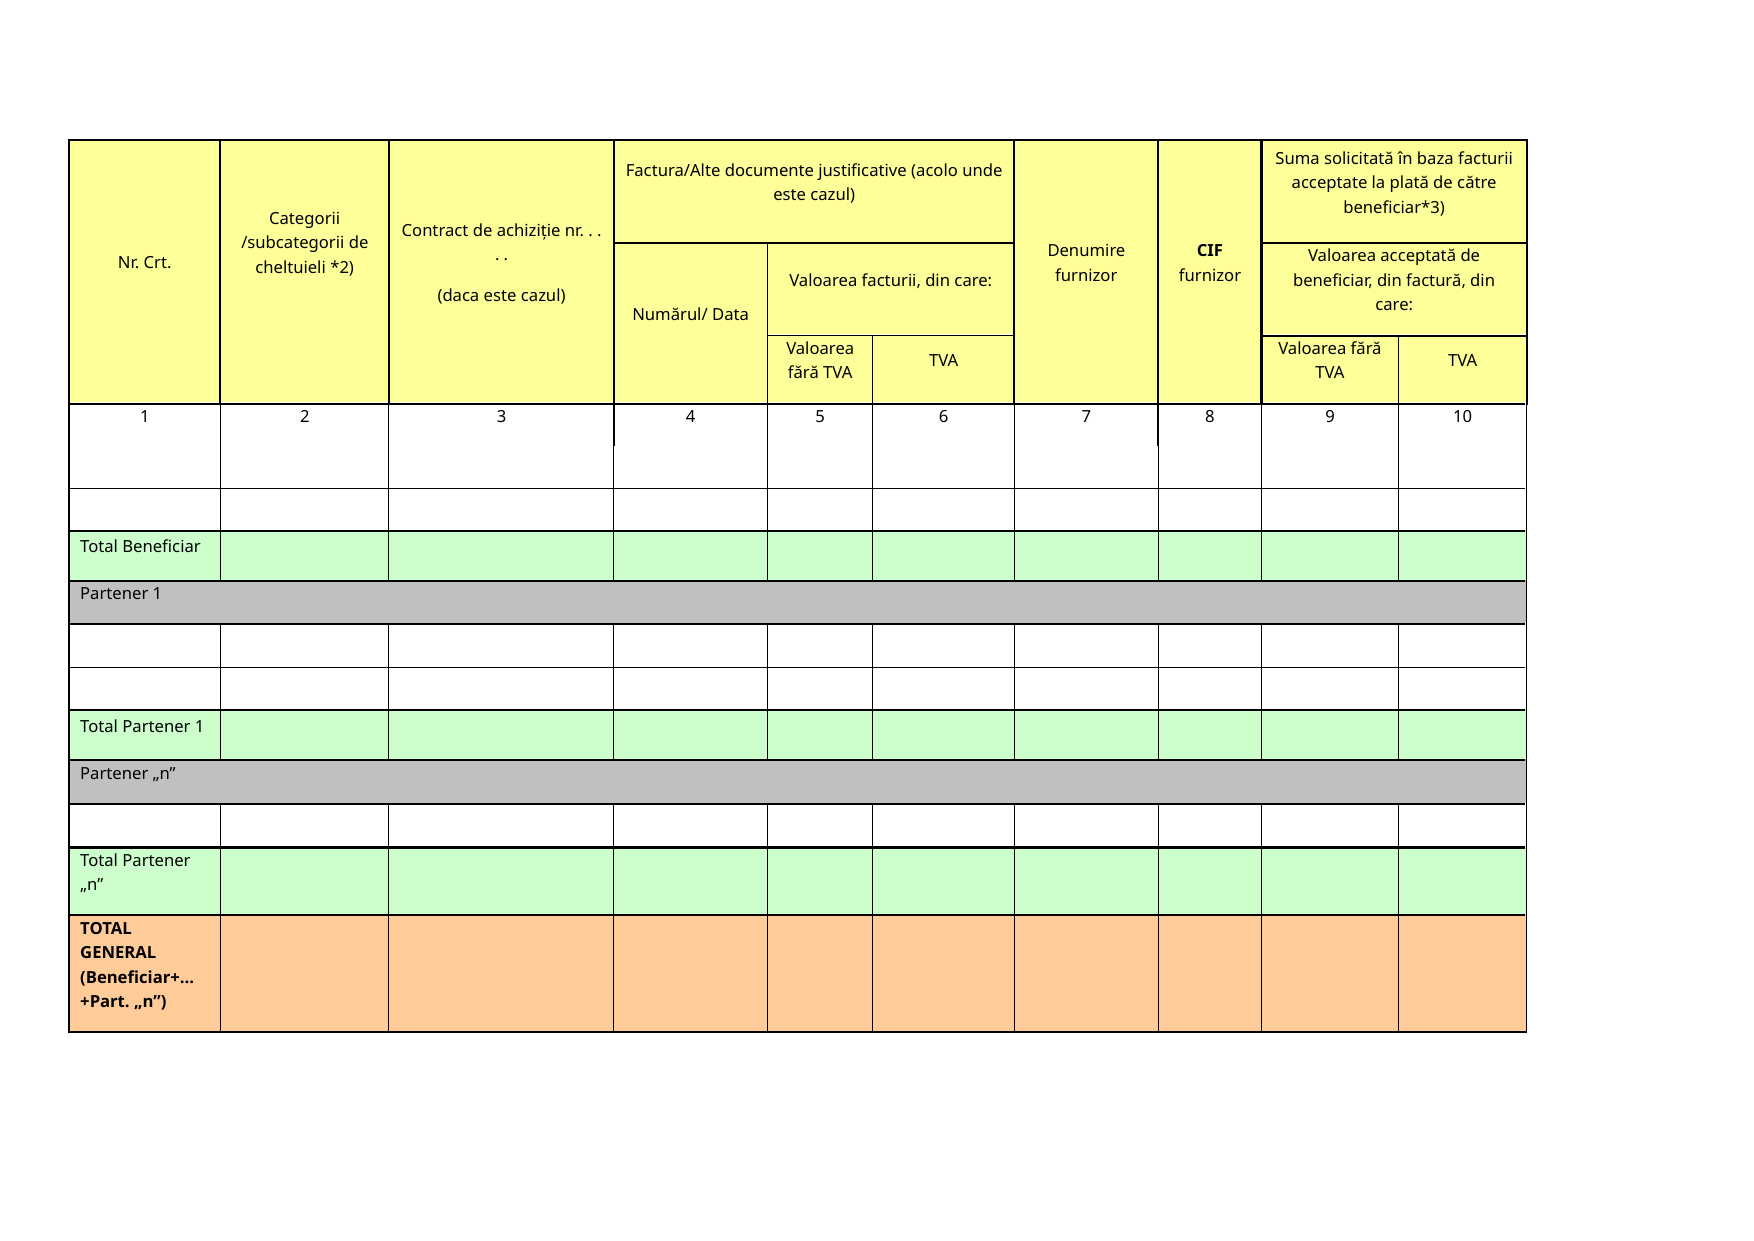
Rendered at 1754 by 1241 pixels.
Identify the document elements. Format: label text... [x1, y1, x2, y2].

table_cell Partener 1 [70, 582, 220, 623]
table_cell [614, 625, 767, 667]
table_cell [614, 916, 767, 1031]
table_header Factura/Alte documente justificative (acolo unde este cazul) [615, 141, 1013, 242]
table_cell [221, 849, 388, 914]
table_cell [768, 489, 872, 530]
table_cell [1015, 668, 1158, 709]
table_cell [614, 711, 767, 759]
table_cell 1 [70, 405, 220, 446]
table_cell [389, 532, 613, 580]
table_header Denumire furnizor [1015, 141, 1157, 402]
table_cell TVA [873, 336, 1013, 402]
table_cell TVA [1399, 337, 1526, 402]
table_cell [389, 761, 614, 803]
table_cell [767, 761, 873, 803]
table_cell [70, 668, 220, 709]
table_cell 3 [389, 405, 613, 446]
table_header Suma solicitată în baza facturii acceptate la plată de către beneficiar*3) [1263, 141, 1526, 242]
table_cell [614, 849, 767, 914]
table_cell 6 [873, 405, 1014, 446]
table_cell [614, 668, 767, 709]
table_cell [1399, 530, 1526, 580]
table_cell [221, 489, 388, 530]
table_cell [1159, 532, 1261, 580]
table_cell [221, 668, 388, 709]
table_cell [1399, 846, 1526, 914]
table_cell [873, 711, 1014, 759]
table_cell [768, 805, 872, 846]
table_cell [1015, 625, 1158, 667]
table_cell 4 [615, 405, 767, 446]
table_cell [768, 668, 872, 709]
table_cell [1015, 849, 1158, 914]
table_cell [873, 625, 1014, 667]
table_cell [389, 805, 613, 846]
table_cell [221, 532, 388, 580]
table_cell Total Partener 1 [70, 711, 220, 759]
table_cell [1014, 582, 1158, 623]
table_cell Total Partener „n” [70, 849, 220, 914]
table_cell [1262, 711, 1398, 759]
table_cell Valoarea fără TVA [1263, 337, 1398, 402]
table_cell [768, 446, 872, 487]
table_cell Numărul/ Data [615, 244, 767, 402]
table_cell [1159, 668, 1261, 709]
table_cell [1262, 489, 1398, 530]
table_cell [1015, 489, 1158, 530]
table_cell [389, 446, 613, 487]
table_cell [221, 711, 388, 759]
table_cell [1158, 582, 1261, 623]
table_cell [389, 668, 613, 709]
table_cell [1261, 582, 1398, 623]
table_cell [1398, 759, 1526, 803]
table_cell [389, 849, 613, 914]
table_cell TOTAL GENERAL (Beneficiar+…+Part. „n”) [70, 916, 220, 1031]
table_cell [614, 582, 767, 623]
table_cell [873, 849, 1014, 914]
table_cell [1399, 488, 1526, 530]
table_cell [389, 711, 613, 759]
table_cell [767, 582, 873, 623]
table_cell [1262, 916, 1398, 1031]
table_cell [768, 625, 872, 667]
table_cell [1399, 914, 1526, 1031]
table_cell [220, 761, 389, 803]
table_cell 9 [1262, 405, 1398, 446]
table_cell [70, 489, 220, 530]
table_cell [1399, 667, 1526, 709]
table_cell 7 [1015, 405, 1157, 446]
table_cell [873, 532, 1014, 580]
table_cell [389, 625, 613, 667]
table_cell [1015, 805, 1158, 846]
table_cell [1262, 805, 1398, 846]
table_cell [1014, 761, 1158, 803]
table_cell [873, 916, 1014, 1031]
table_cell [389, 582, 614, 623]
table_cell [389, 916, 613, 1031]
table_cell [1262, 532, 1398, 580]
table_cell 8 [1159, 405, 1261, 446]
table_header Categorii /subcategorii de cheltuieli *2) [221, 141, 388, 402]
table_cell [768, 532, 872, 580]
table_cell [873, 582, 1014, 623]
table_cell [221, 446, 388, 487]
table_cell [1159, 446, 1261, 487]
table_cell [1399, 623, 1526, 667]
table_cell [70, 805, 220, 846]
table_cell [614, 489, 767, 530]
table_cell [1159, 916, 1261, 1031]
table_cell Valoarea facturii, din care: [768, 244, 1013, 334]
table_cell [614, 532, 767, 580]
table_cell [873, 761, 1014, 803]
table_cell [70, 446, 220, 487]
table_cell [1015, 711, 1158, 759]
table_header CIF furnizor [1159, 141, 1260, 402]
table_cell [1261, 761, 1398, 803]
table_cell [1158, 761, 1261, 803]
table_cell [220, 582, 389, 623]
table_cell 2 [221, 405, 388, 446]
table_cell [873, 489, 1014, 530]
table_cell [768, 711, 872, 759]
table_cell [1159, 805, 1261, 846]
table_cell [614, 761, 767, 803]
table_cell [1159, 711, 1261, 759]
table_cell Valoarea acceptată de beneficiar, din factură, din care: [1263, 244, 1526, 334]
table_cell [70, 625, 220, 667]
table_cell [1262, 668, 1398, 709]
table_cell [1399, 803, 1526, 846]
table_header Nr. Crt. [70, 141, 219, 402]
table_cell 5 [768, 405, 872, 446]
table_cell [221, 625, 388, 667]
table_cell [873, 446, 1014, 487]
table_cell [1159, 625, 1261, 667]
table_cell [389, 489, 613, 530]
table_cell Partener „n” [70, 761, 220, 803]
table_cell 10 [1399, 403, 1526, 446]
table_cell [1159, 849, 1261, 914]
table_cell [873, 805, 1014, 846]
table_cell Valoarea fără TVA [768, 336, 872, 402]
table_cell [614, 805, 767, 846]
table_cell [1015, 916, 1158, 1031]
table_cell [1398, 580, 1526, 623]
table_cell [1399, 709, 1526, 759]
table_cell [1399, 446, 1526, 487]
table_cell [1262, 446, 1398, 487]
table_cell [768, 849, 872, 914]
table_header Contract de achiziţie nr. . . . . (daca este cazul) [390, 141, 613, 402]
table_cell [221, 916, 388, 1031]
table_cell [1159, 489, 1261, 530]
table_cell [873, 668, 1014, 709]
table_cell [1015, 532, 1158, 580]
table_cell [1015, 446, 1158, 487]
table_cell [1262, 849, 1398, 914]
table_cell [768, 916, 872, 1031]
table_cell [1262, 625, 1398, 667]
table_cell [221, 805, 388, 846]
table_cell Total Beneficiar [70, 532, 220, 580]
table_cell [614, 446, 767, 487]
